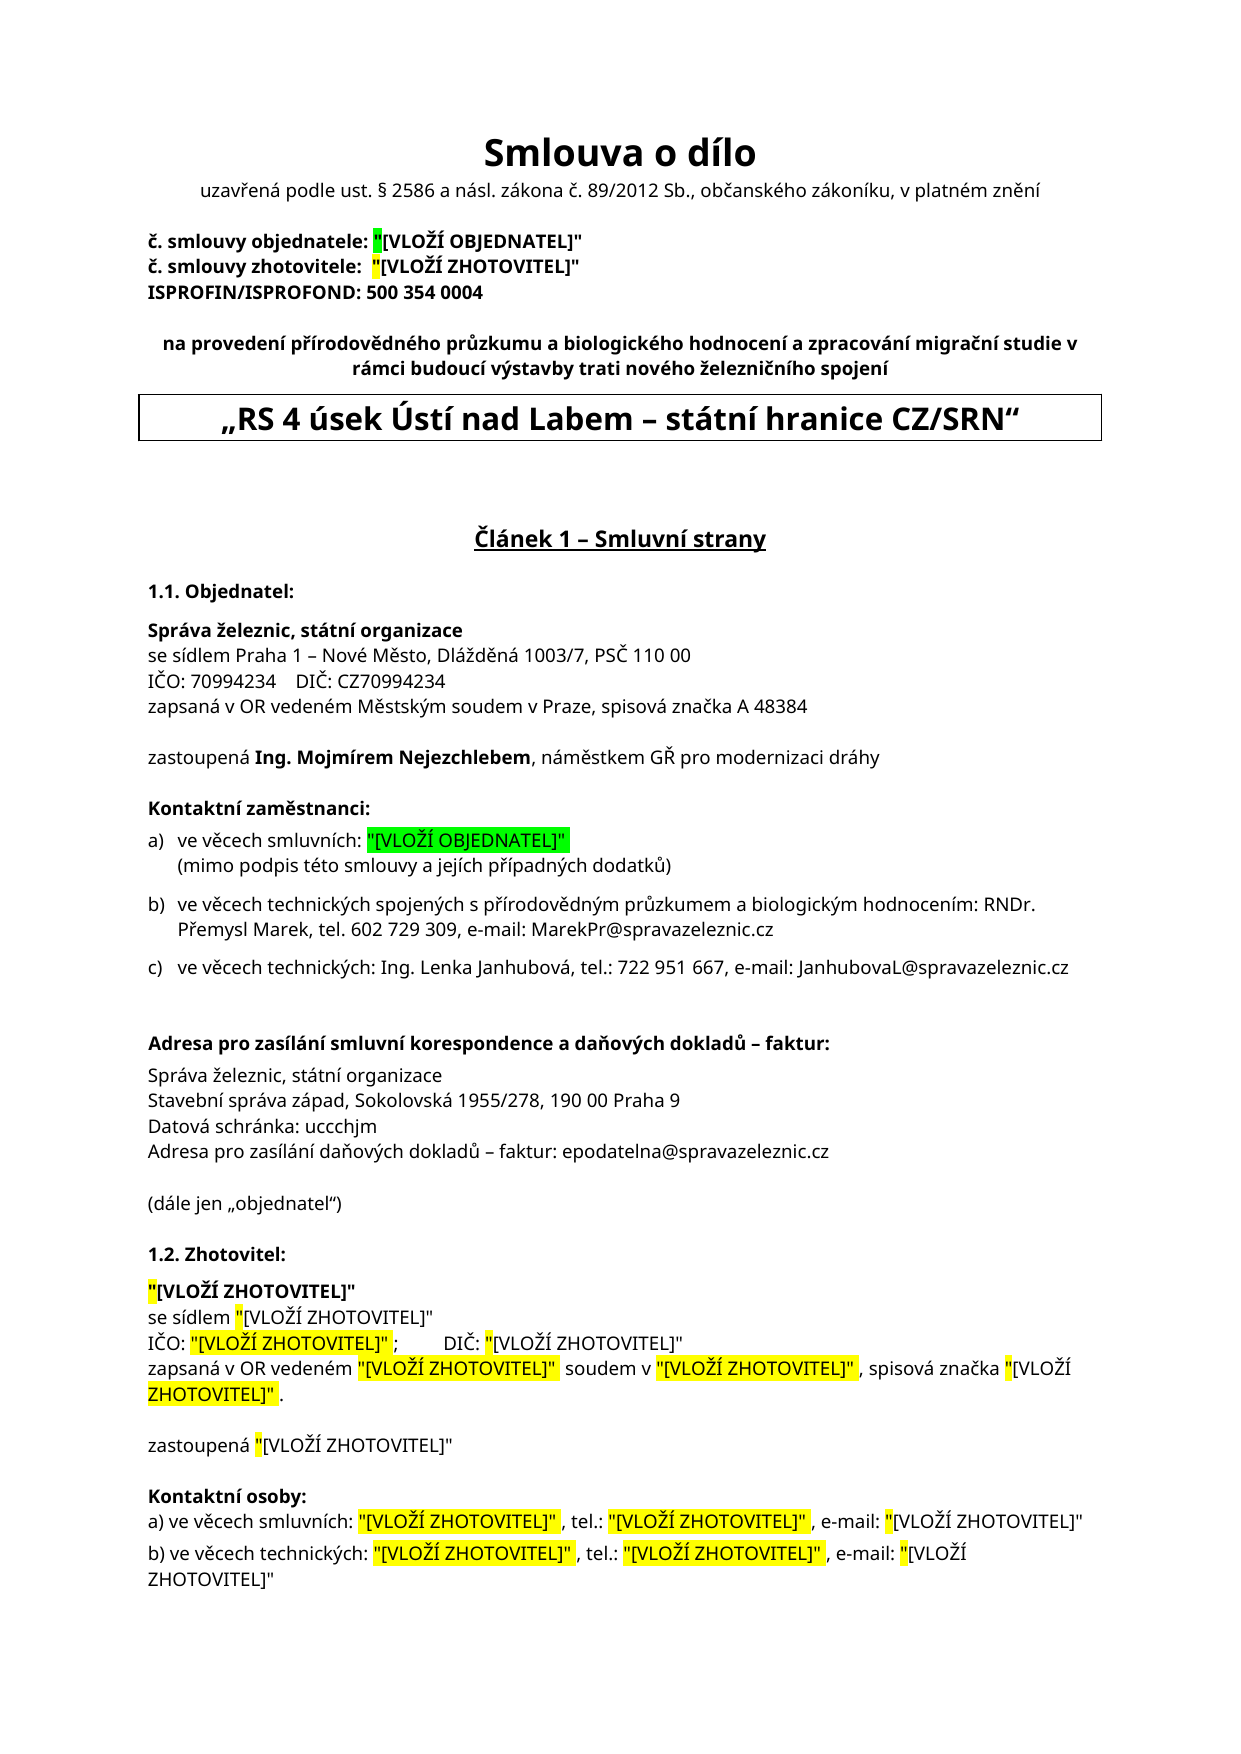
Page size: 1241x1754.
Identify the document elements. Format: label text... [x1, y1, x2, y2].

text Adresa pro zasílání smluvní korespondence a daňových dokladů – faktur: [148, 1030, 1092, 1056]
text IČO: 70994234 DIČ: CZ70994234 [148, 668, 1092, 693]
text Datová schránka: uccchjm [148, 1113, 1092, 1139]
text zastoupená [262, 1432, 1092, 1457]
title č. smlouvy zhotovitele: [148, 253, 1092, 279]
text se sídlem [243, 1304, 1092, 1330]
title na provedení přírodovědného průzkumu a biologického hodnocení a zpracování migrační studie v rámci budoucí výstavby trati nového železničního spojení [148, 330, 1092, 381]
text Správa železnic, státní organizace [148, 1062, 1092, 1088]
text uzavřená podle ust. § 2586 a násl. zákona č. 89/2012 Sb., občanského zákoníku, v platném znění [148, 177, 1092, 203]
text 1.1. Objednatel: [148, 579, 1092, 604]
text zastoupená Ing. Mojmírem Nejezchlebem, náměstkem GŘ pro modernizaci dráhy [148, 744, 1092, 770]
text (dále jen „objednatel“) [148, 1190, 1092, 1215]
text IČO: ; DIČ: [148, 1330, 190, 1355]
list ve věcech technických spojených s přírodovědným průzkumem a biologickým hodnocením: RNDr. Přemysl Marek, tel. 602 729 309, e-mail: MarekPr@spravazeleznic.cz [148, 891, 1092, 942]
text Adresa pro zasílání daňových dokladů – faktur: epodatelna@spravazeleznic.cz [148, 1139, 1092, 1164]
title č. smlouvy objednatele: [148, 228, 373, 253]
text zapsaná v OR vedeném soudem v , spisová značka . [148, 1355, 1092, 1406]
text 1.2. Zhotovitel: [148, 1241, 1092, 1266]
text Kontaktní osoby: [148, 1483, 1092, 1508]
title č. smlouvy objednatele: [382, 228, 1092, 253]
text b) ve věcech technických: , tel.: , e-mail: [148, 1540, 1092, 1591]
text Stavební správa západ, Sokolovská 1955/278, 190 00 Praha 9 [148, 1088, 1092, 1113]
text se sídlem [148, 1304, 235, 1330]
text se sídlem Praha 1 – Nové Město, Dlážděná 1003/7, PSČ 110 00 [148, 642, 1092, 668]
subtitle Článek 1 – Smluvní strany [148, 523, 1092, 554]
text a) ve věcech smluvních: , tel.: , e-mail: [148, 1508, 1092, 1534]
list ve věcech technických: Ing. Lenka Janhubová, tel.: 722 951 667, e-mail: JanhubovaL@spravazeleznic.cz [148, 954, 1092, 980]
text Kontaktní zaměstnanci: [148, 796, 1092, 821]
title ISPROFIN/ISPROFOND: 500 354 0004 [148, 279, 1092, 304]
subtitle „RS 4 úsek Ústí nad Labem – státní hranice CZ/SRN“ [140, 395, 1101, 440]
text IČO: ; DIČ: [393, 1330, 485, 1355]
text Správa železnic, státní organizace [148, 617, 1092, 642]
title Smlouva o dílo [148, 126, 1092, 177]
text zapsaná v OR vedeném Městským soudem v Praze, spisová značka A 48384 [148, 693, 1092, 719]
text IČO: ; DIČ: [493, 1330, 1092, 1355]
list ve věcech smluvních: (mimo podpis této smlouvy a jejích případných dodatků) [148, 827, 1092, 878]
text zastoupená [148, 1432, 255, 1457]
